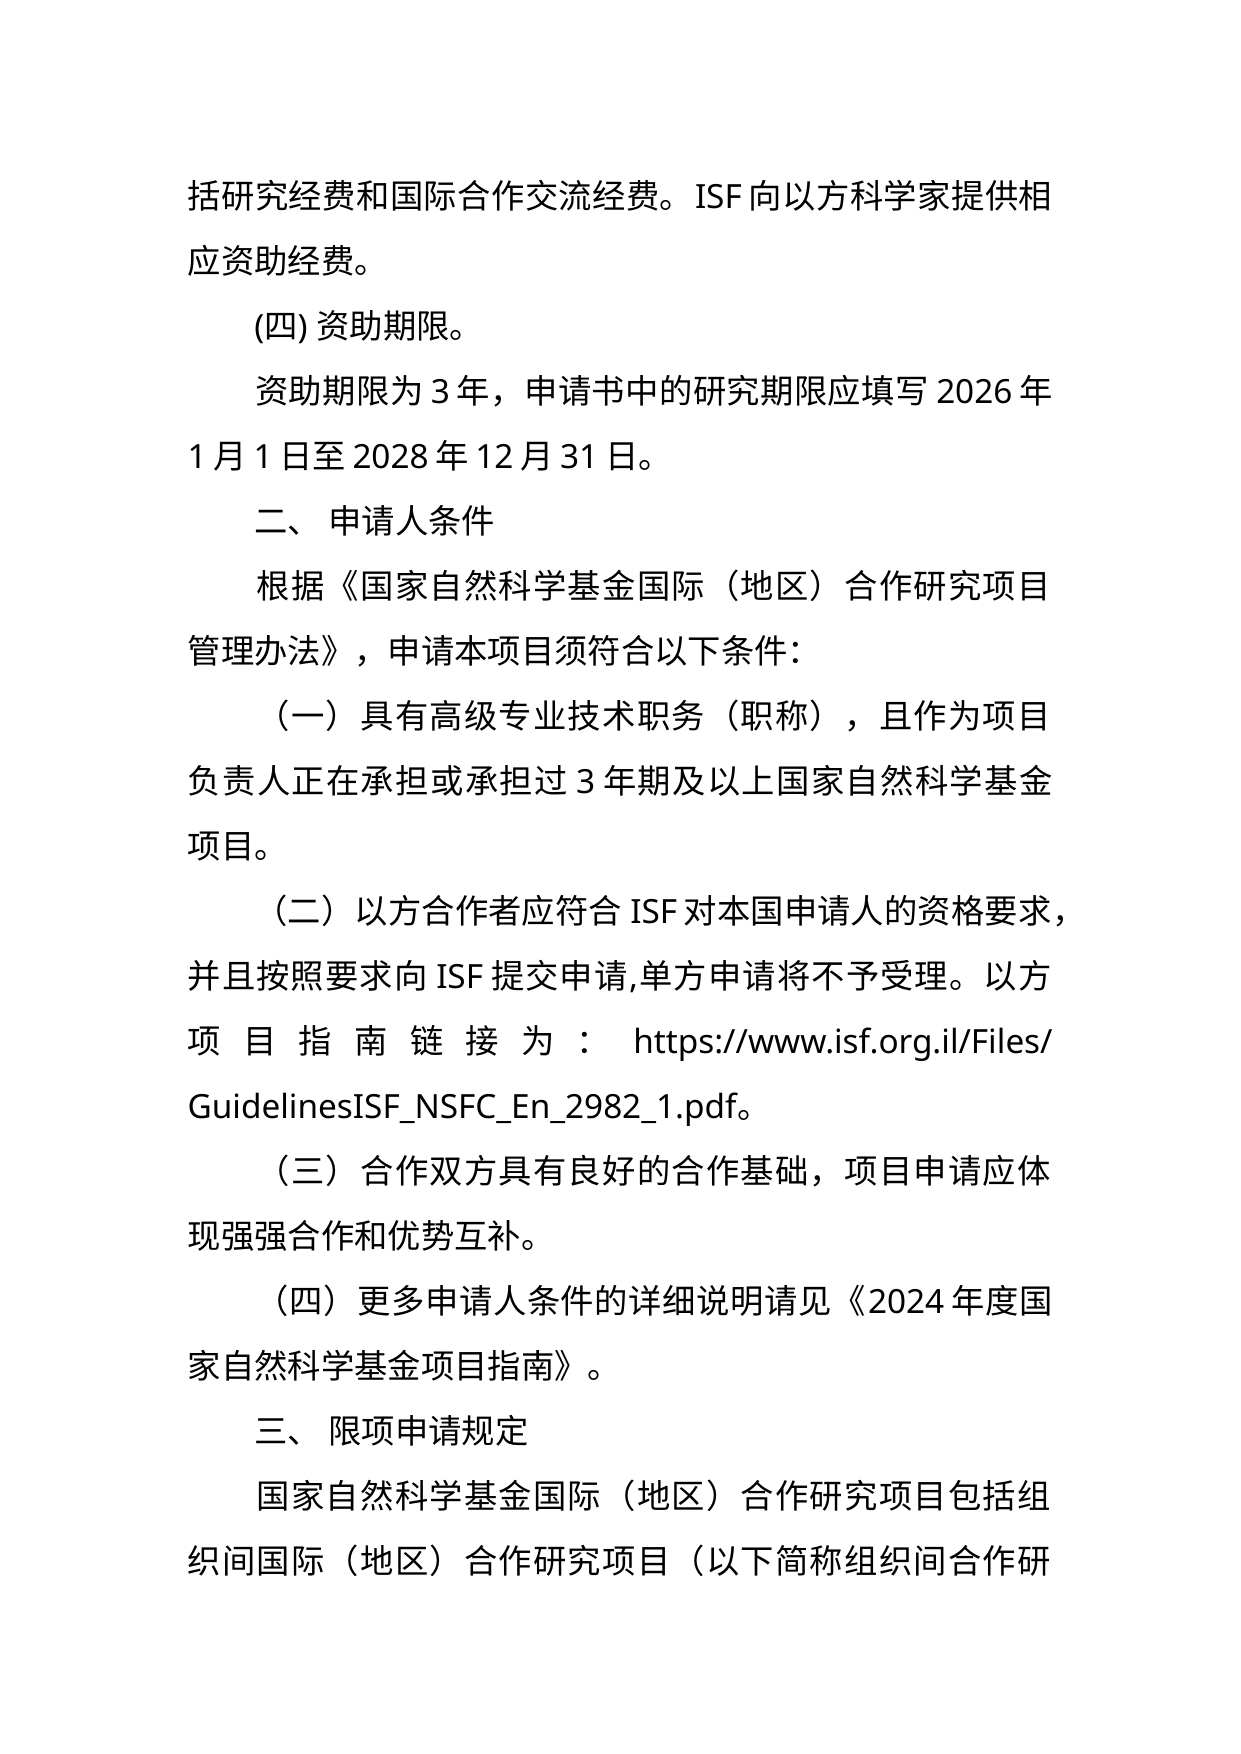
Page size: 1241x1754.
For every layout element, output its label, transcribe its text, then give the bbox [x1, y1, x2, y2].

text 根据《国家自然科学基金国际（地区）合作研究项目管理办法》，申请本项目须符合以下条件： [187, 552, 1053, 682]
text 资助期限为3年，申请书中的研究期限应填写2026年1月1日至2028年12月31日。 [187, 357, 1053, 487]
text （一）具有高级专业技术职务（职称），且作为项目负责人正在承担或承担过3年期及以上国家自然科学基金项目。 [187, 682, 1053, 877]
text (四) 资助期限。 [187, 292, 1053, 357]
text （四）更多申请人条件的详细说明请见《2024年度国家自然科学基金项目指南》。 [187, 1267, 1053, 1397]
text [187, 1462, 1053, 1592]
text （三）合作双方具有良好的合作基础，项目申请应体现强强合作和优势互补。 [187, 1137, 1053, 1267]
text 三、 限项申请规定 [187, 1397, 1053, 1462]
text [187, 162, 1053, 292]
text （二）以方合作者应符合ISF对本国申请人的资格要求，并且按照要求向ISF提交申请,单方申请将不予受理。以方项目指南链接为：https://www.isf.org.il/Files/GuidelinesISF_NSFC_En_2982_1.pdf。 [187, 877, 1053, 1137]
text 二、 申请人条件 [187, 487, 1053, 552]
